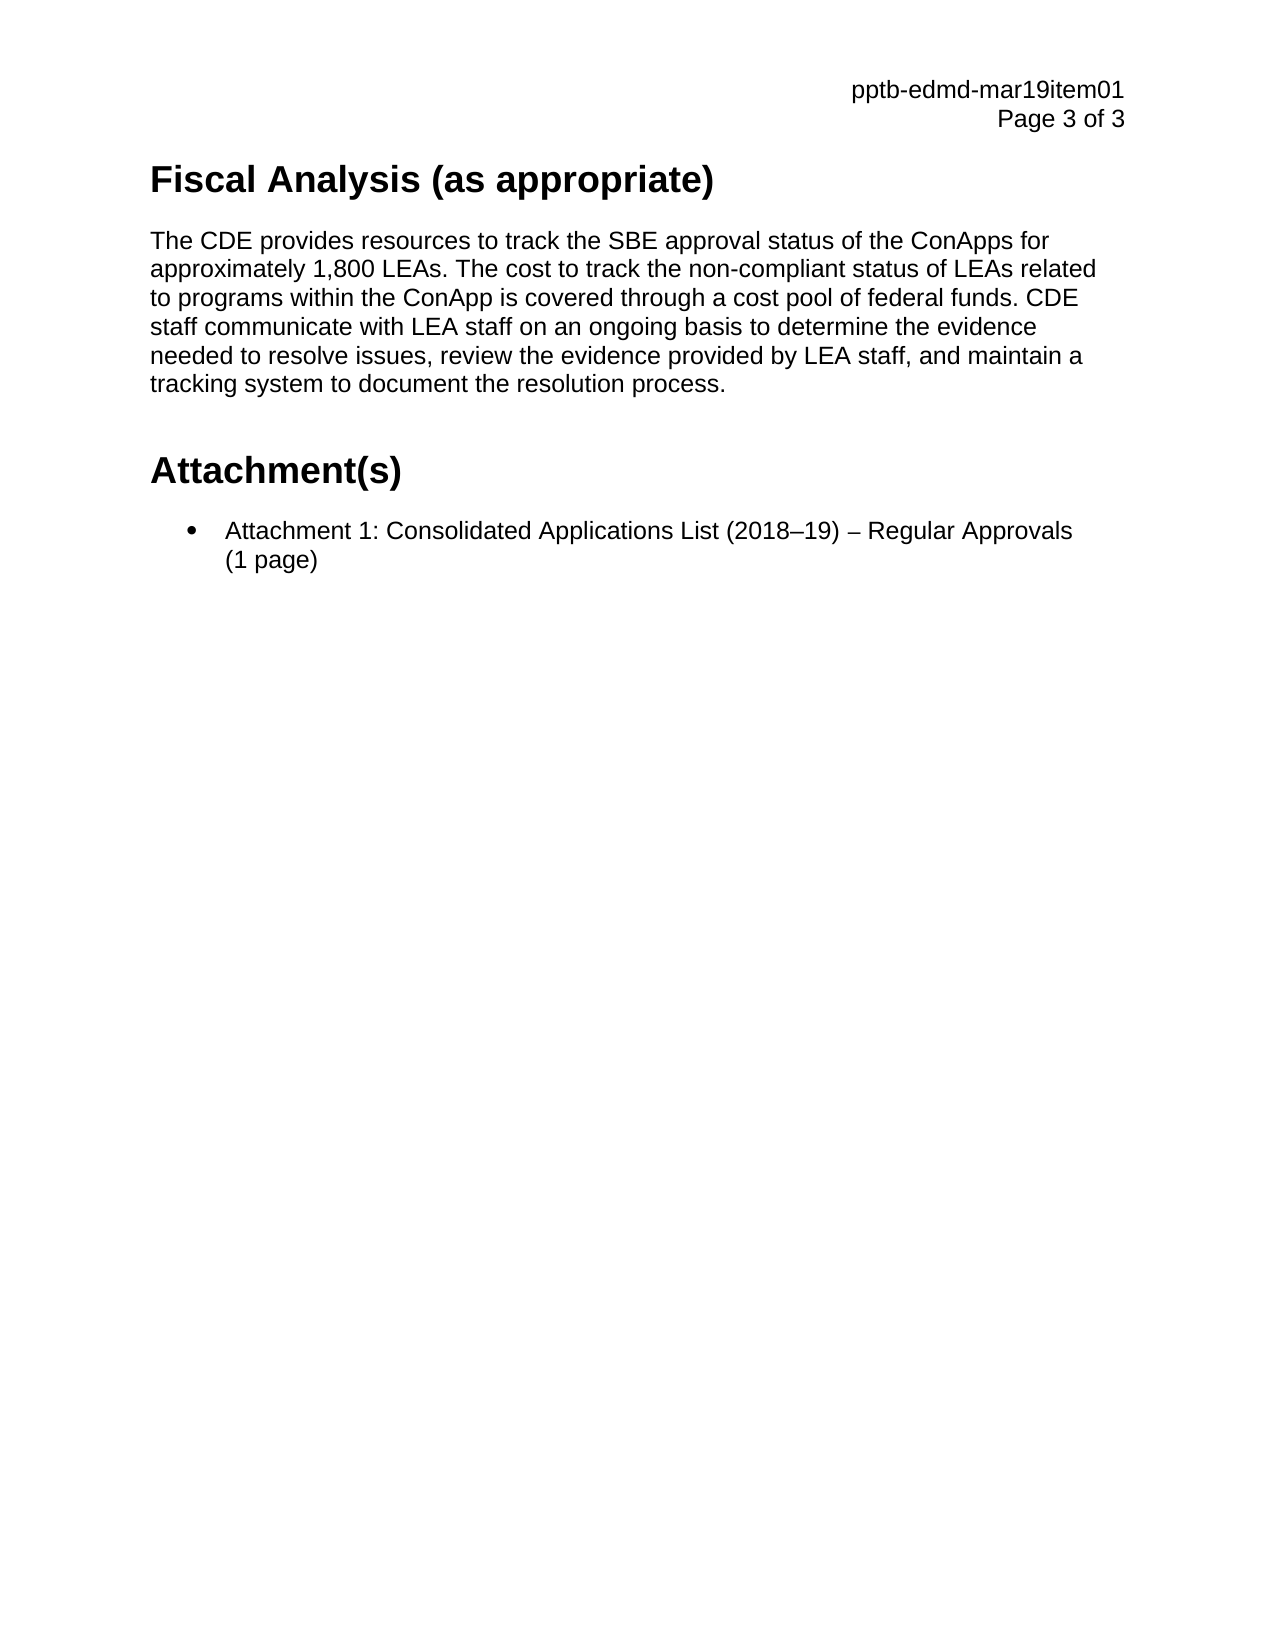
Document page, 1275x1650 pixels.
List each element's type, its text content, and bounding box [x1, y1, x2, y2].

subtitle Attachment(s) [150, 448, 1125, 491]
list Attachment 1: Consolidated Applications List (2018–19) – Regular Approvals (1 page) [187, 516, 1125, 574]
text The CDE provides resources to track the SBE approval status of the ConApps for approximately 1,800 LEAs. The cost to track the non-compliant status of LEAs related to programs within the ConApp is covered through a cost pool of federal funds. CDE staff communicate with LEA staff on an ongoing basis to determine the evidence needed to resolve issues, review the evidence provided by LEA staff, and maintain a tracking system to document the resolution process. [150, 226, 1125, 398]
subtitle Fiscal Analysis (as appropriate) [150, 157, 1125, 201]
